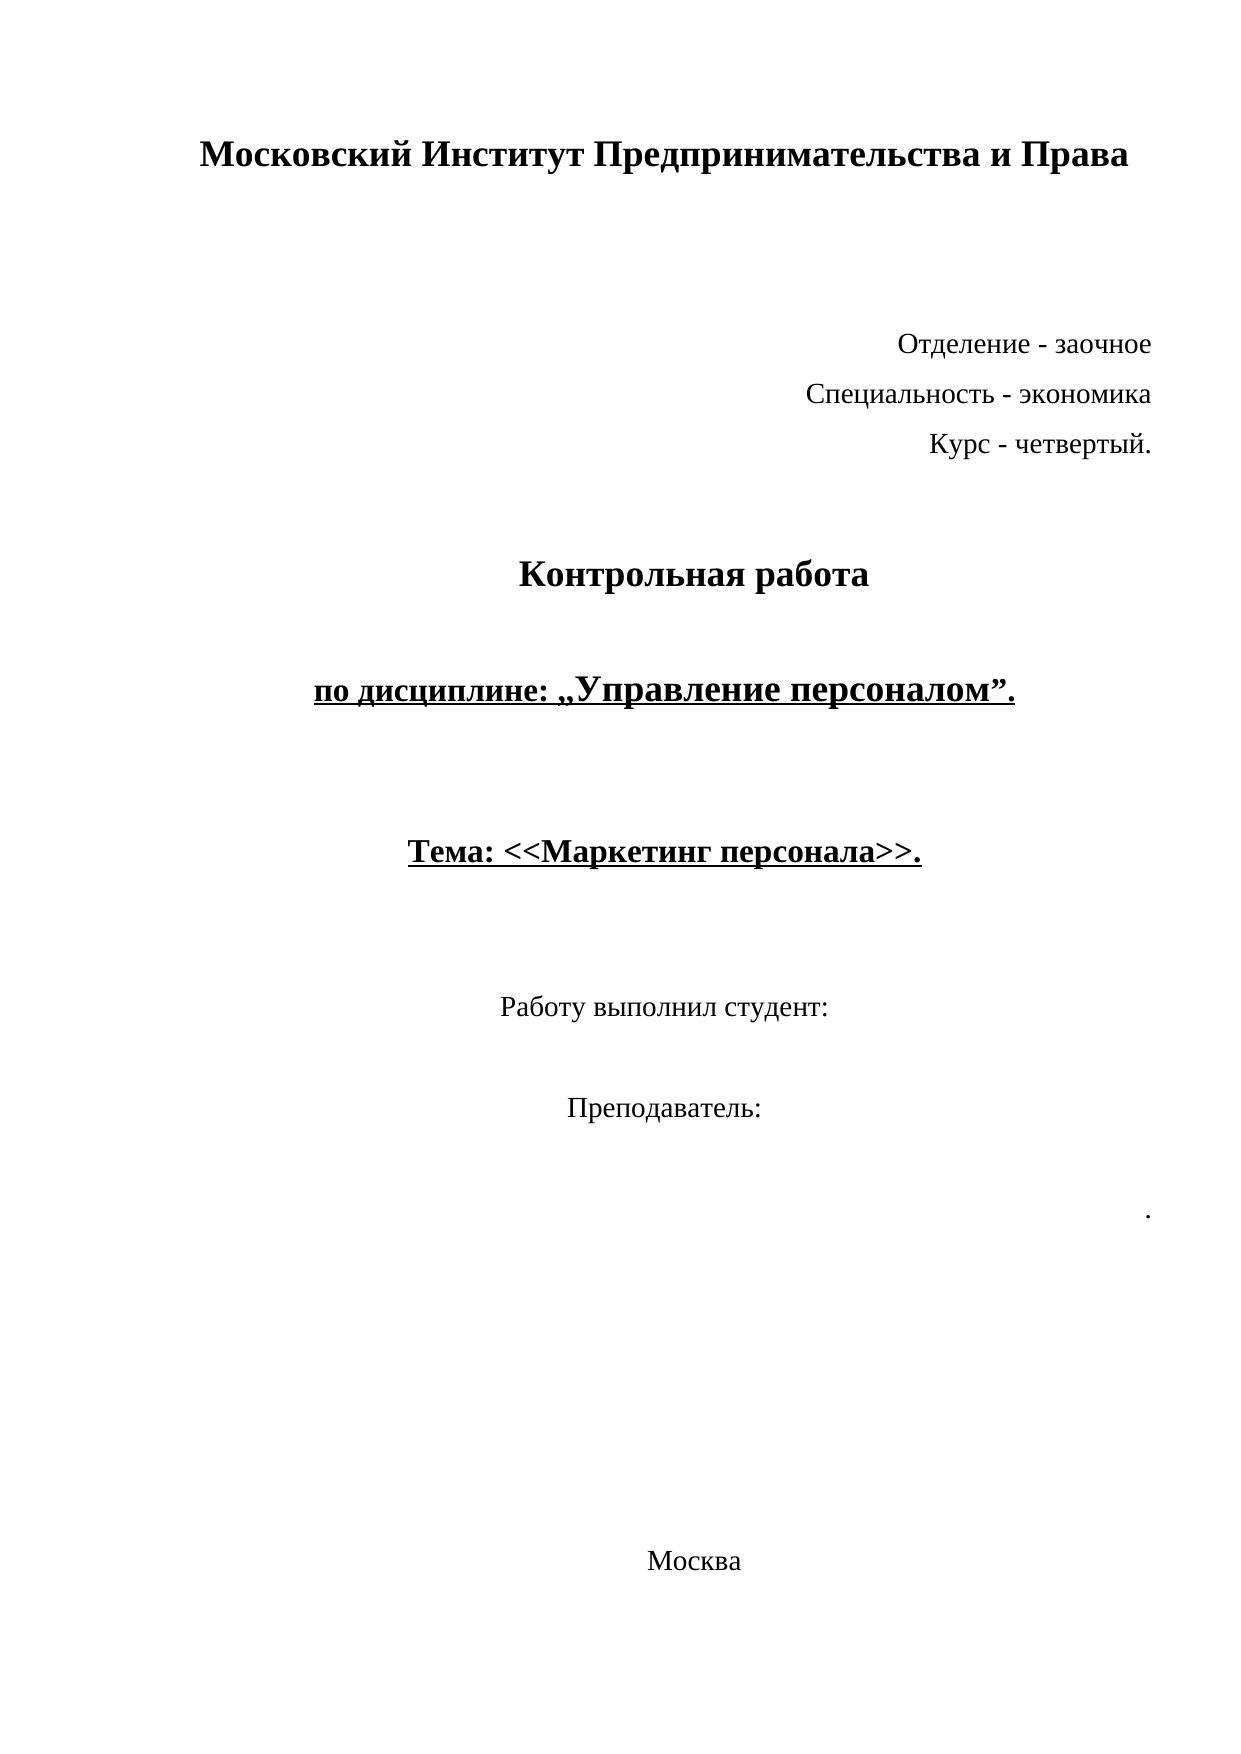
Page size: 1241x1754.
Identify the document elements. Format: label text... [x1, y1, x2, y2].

subtitle Контрольная работа [177, 551, 1152, 594]
text . [177, 1191, 1152, 1224]
text Тема: <<Маркетинг персонала>>. [177, 831, 1152, 870]
subtitle Московский Институт Предпринимательства и Права [177, 132, 1152, 175]
text Преподаватель: [177, 1090, 1152, 1124]
subtitle Курс - четвертый. [177, 426, 1152, 460]
subtitle Работу выполнил студент: [177, 989, 1152, 1023]
subtitle Отделение - заочное [177, 326, 1152, 359]
subtitle Москва [177, 1543, 1152, 1577]
subtitle Специальность - экономика [177, 376, 1152, 410]
subtitle по дисциплине: ,,Управление персоналом”. [177, 666, 1152, 709]
